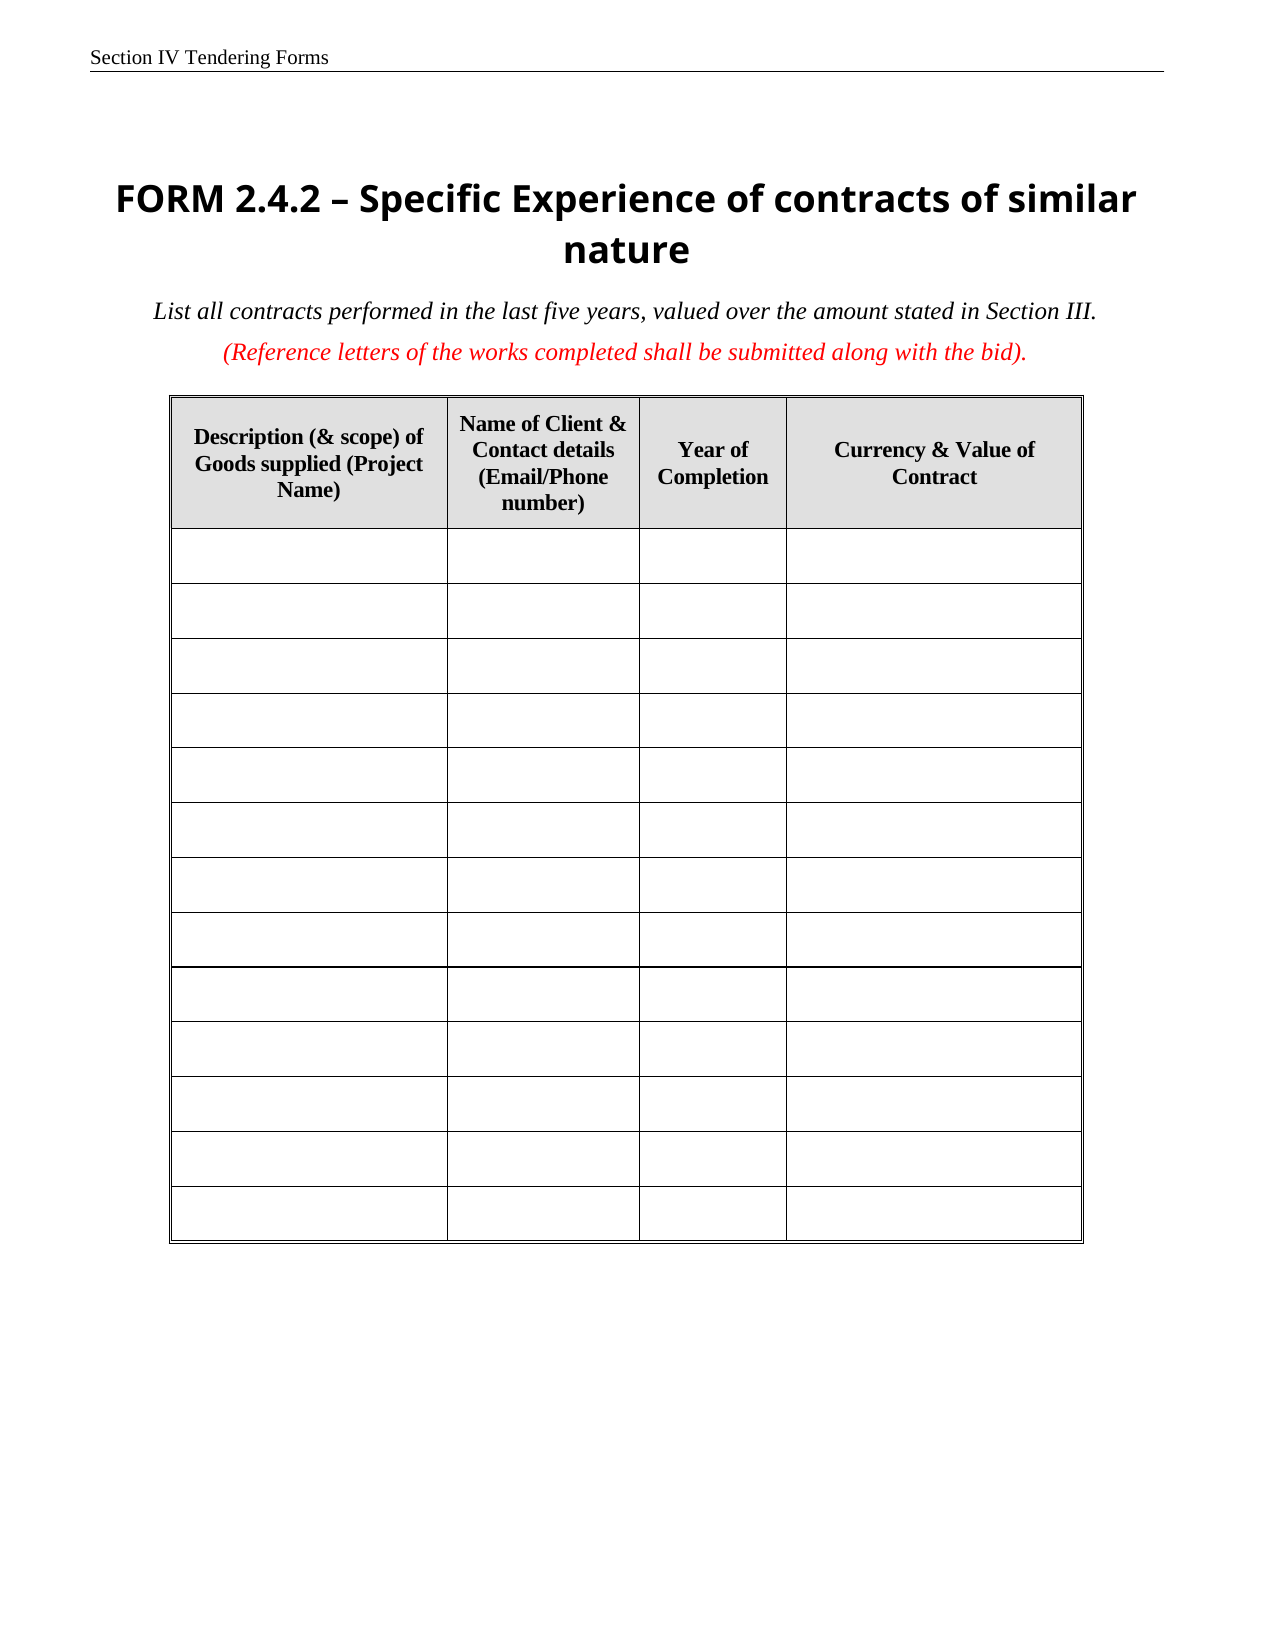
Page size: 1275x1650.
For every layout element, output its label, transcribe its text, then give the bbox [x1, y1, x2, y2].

table_cell [787, 584, 1081, 638]
table_cell [787, 1077, 1081, 1131]
table_header Year of Completion [640, 398, 786, 528]
table_cell [640, 1077, 786, 1131]
table_cell [172, 529, 447, 583]
table_header Name of Client & Contact details (Email/Phone number) [448, 398, 639, 528]
table_cell [640, 968, 786, 1021]
table_cell [640, 639, 786, 692]
table_cell [640, 913, 786, 966]
table_cell [172, 913, 447, 966]
table_cell [640, 1022, 786, 1076]
table_cell [787, 694, 1081, 747]
table_cell [448, 694, 639, 747]
table_cell [787, 748, 1081, 802]
table_cell [172, 1022, 447, 1076]
subtitle FORM 2.4.2 – Specific Experience of contracts of similar nature [90, 173, 1162, 275]
text (Reference letters of the works completed shall be submitted along with the bid). [90, 337, 1162, 366]
table_cell [787, 1022, 1081, 1076]
table_cell [448, 803, 639, 857]
table_cell [448, 748, 639, 802]
table_cell [640, 529, 786, 583]
table_cell [172, 1077, 447, 1131]
table_cell [787, 913, 1081, 966]
table_cell [172, 1187, 447, 1240]
text List all contracts performed in the last five years, valued over the amount stated in Section III. [90, 296, 1162, 324]
table_cell [640, 803, 786, 857]
table_cell [787, 803, 1081, 857]
table_header Currency & Value of Contract [787, 398, 1081, 528]
table_cell [172, 858, 447, 912]
table_cell [640, 1187, 786, 1240]
table_cell [640, 858, 786, 912]
table_cell [448, 584, 639, 638]
table_cell [172, 694, 447, 747]
table_cell [172, 1132, 447, 1186]
table_cell [448, 529, 639, 583]
table_cell [448, 913, 639, 966]
table_cell [448, 1187, 639, 1240]
table_cell [172, 968, 447, 1021]
table_cell [640, 748, 786, 802]
table_cell [172, 639, 447, 692]
table_cell [787, 1132, 1081, 1186]
table_cell [448, 968, 639, 1021]
table_cell [172, 803, 447, 857]
table_cell [448, 1022, 639, 1076]
table_cell [787, 858, 1081, 912]
table_cell [640, 694, 786, 747]
table_header Description (& scope) of Goods supplied (Project Name) [172, 398, 447, 528]
table_cell [640, 584, 786, 638]
table_cell [172, 584, 447, 638]
table_cell [787, 639, 1081, 692]
table_cell [448, 1077, 639, 1131]
table_cell [172, 748, 447, 802]
table_cell [448, 858, 639, 912]
table_cell [640, 1132, 786, 1186]
table_cell [787, 1187, 1081, 1240]
table_cell [448, 1132, 639, 1186]
table_cell [448, 639, 639, 692]
table_cell [787, 968, 1081, 1021]
table_cell [787, 529, 1081, 583]
